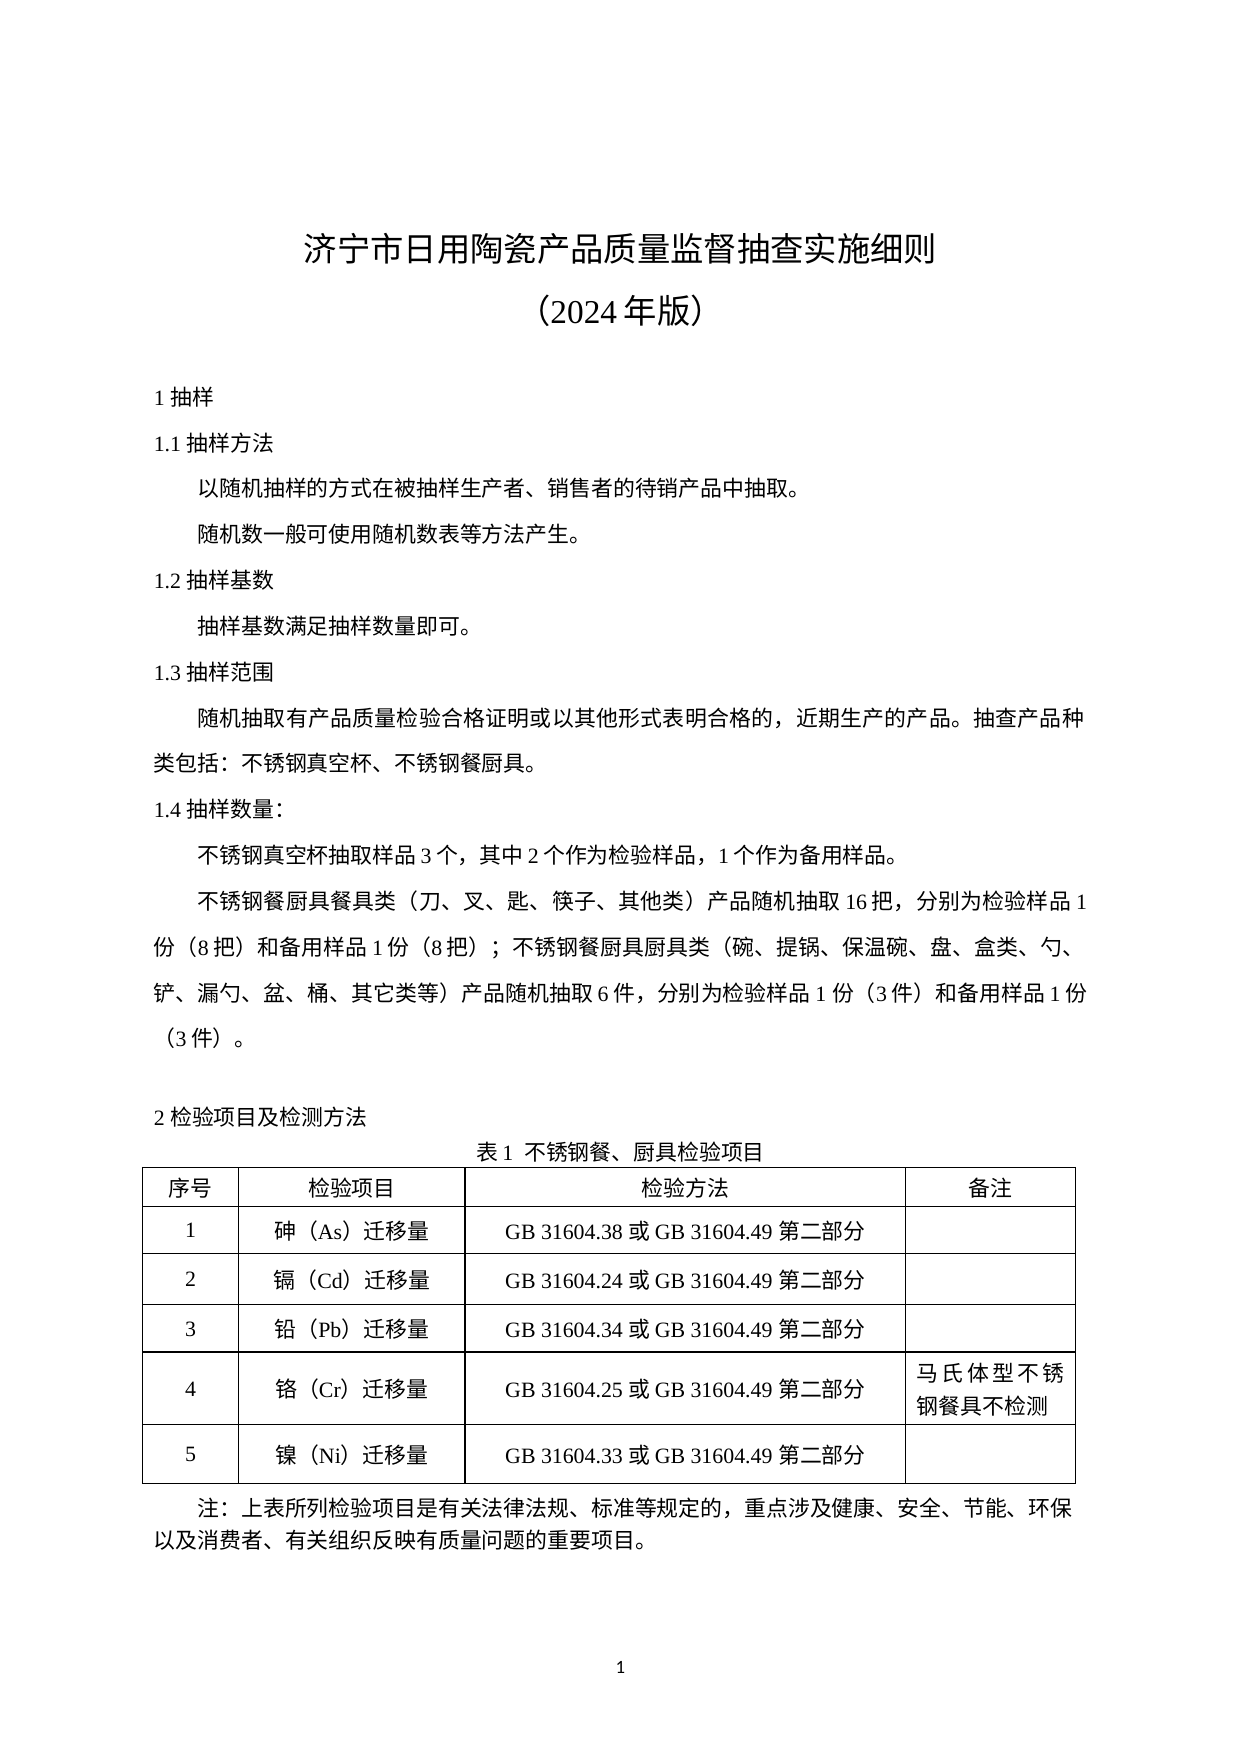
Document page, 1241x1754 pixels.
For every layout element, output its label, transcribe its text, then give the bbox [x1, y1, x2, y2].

table_cell 镍（Ni）迁移量 [239, 1425, 464, 1483]
table_cell 马氏体型不锈钢餐具不检测 [906, 1353, 1075, 1424]
table_header 检验项目 [239, 1168, 464, 1206]
table_cell 镉（Cd）迁移量 [239, 1254, 464, 1304]
text 2 检验项目及检测方法 [153, 1088, 1087, 1134]
table_cell 5 [143, 1425, 238, 1483]
text 1.3 抽样范围 [153, 643, 1087, 689]
table_cell [906, 1425, 1075, 1483]
table_header 备注 [906, 1168, 1075, 1206]
table_cell 铅（Pb）迁移量 [239, 1305, 464, 1351]
text 济宁市日用陶瓷产品质量监督抽查实施细则 [153, 212, 1087, 274]
text 不锈钢真空杯抽取样品3个，其中2个作为检验样品，1个作为备用样品。 [153, 827, 1087, 873]
text 随机抽取有产品质量检验合格证明或以其他形式表明合格的，近期生产的产品。抽查产品种类包括：不锈钢真空杯、不锈钢餐厨具。 [153, 689, 1087, 781]
table_cell GB 31604.34 或GB 31604.49 第二部分 [466, 1305, 905, 1351]
table_cell 1 [143, 1207, 238, 1253]
text 以随机抽样的方式在被抽样生产者、销售者的待销产品中抽取。 [153, 460, 1087, 506]
text （2024年版） [153, 274, 1087, 336]
table_cell 2 [143, 1254, 238, 1304]
text 不锈钢餐厨具餐具类（刀、叉、匙、筷子、其他类）产品随机抽取16把，分别为检验样品1 份（8把）和备用样品1份（8把）；不锈钢餐厨具厨具类（碗、提锅、保温碗、盘、盒类、勺、铲、漏勺、盆、桶、其它类等）产品随机抽取6件，分别为检验样品1 份（3件）和备用样品1份（3件）。 [153, 873, 1087, 1056]
table_cell 铬（Cr）迁移量 [239, 1353, 464, 1424]
table_header 检验方法 [466, 1168, 905, 1206]
table_cell [906, 1254, 1075, 1304]
table_header 序号 [143, 1168, 238, 1206]
text 1.2 抽样基数 [153, 552, 1087, 598]
table_cell [906, 1305, 1075, 1351]
table_cell 4 [143, 1353, 238, 1424]
text 1.4 抽样数量： [153, 781, 1087, 827]
text 1.1 抽样方法 [153, 414, 1087, 460]
text 随机数一般可使用随机数表等方法产生。 [153, 506, 1087, 552]
table_cell GB 31604.24 或GB 31604.49 第二部分 [466, 1254, 905, 1304]
table_cell GB 31604.25 或GB 31604.49 第二部分 [466, 1353, 905, 1424]
table_cell GB 31604.38 或GB 31604.49 第二部分 [466, 1207, 905, 1253]
text 抽样基数满足抽样数量即可。 [153, 598, 1087, 643]
text 表1 不锈钢餐、厨具检验项目 [153, 1134, 1087, 1167]
text 注：上表所列检验项目是有关法律法规、标准等规定的，重点涉及健康、安全、节能、环保以及消费者、有关组织反映有质量问题的重要项目。 [153, 1490, 1087, 1555]
table_cell [906, 1207, 1075, 1253]
table_cell GB 31604.33 或GB 31604.49 第二部分 [466, 1425, 905, 1483]
table_cell 砷（As）迁移量 [239, 1207, 464, 1253]
text 1 抽样 [153, 368, 1087, 414]
table_cell 3 [143, 1305, 238, 1351]
